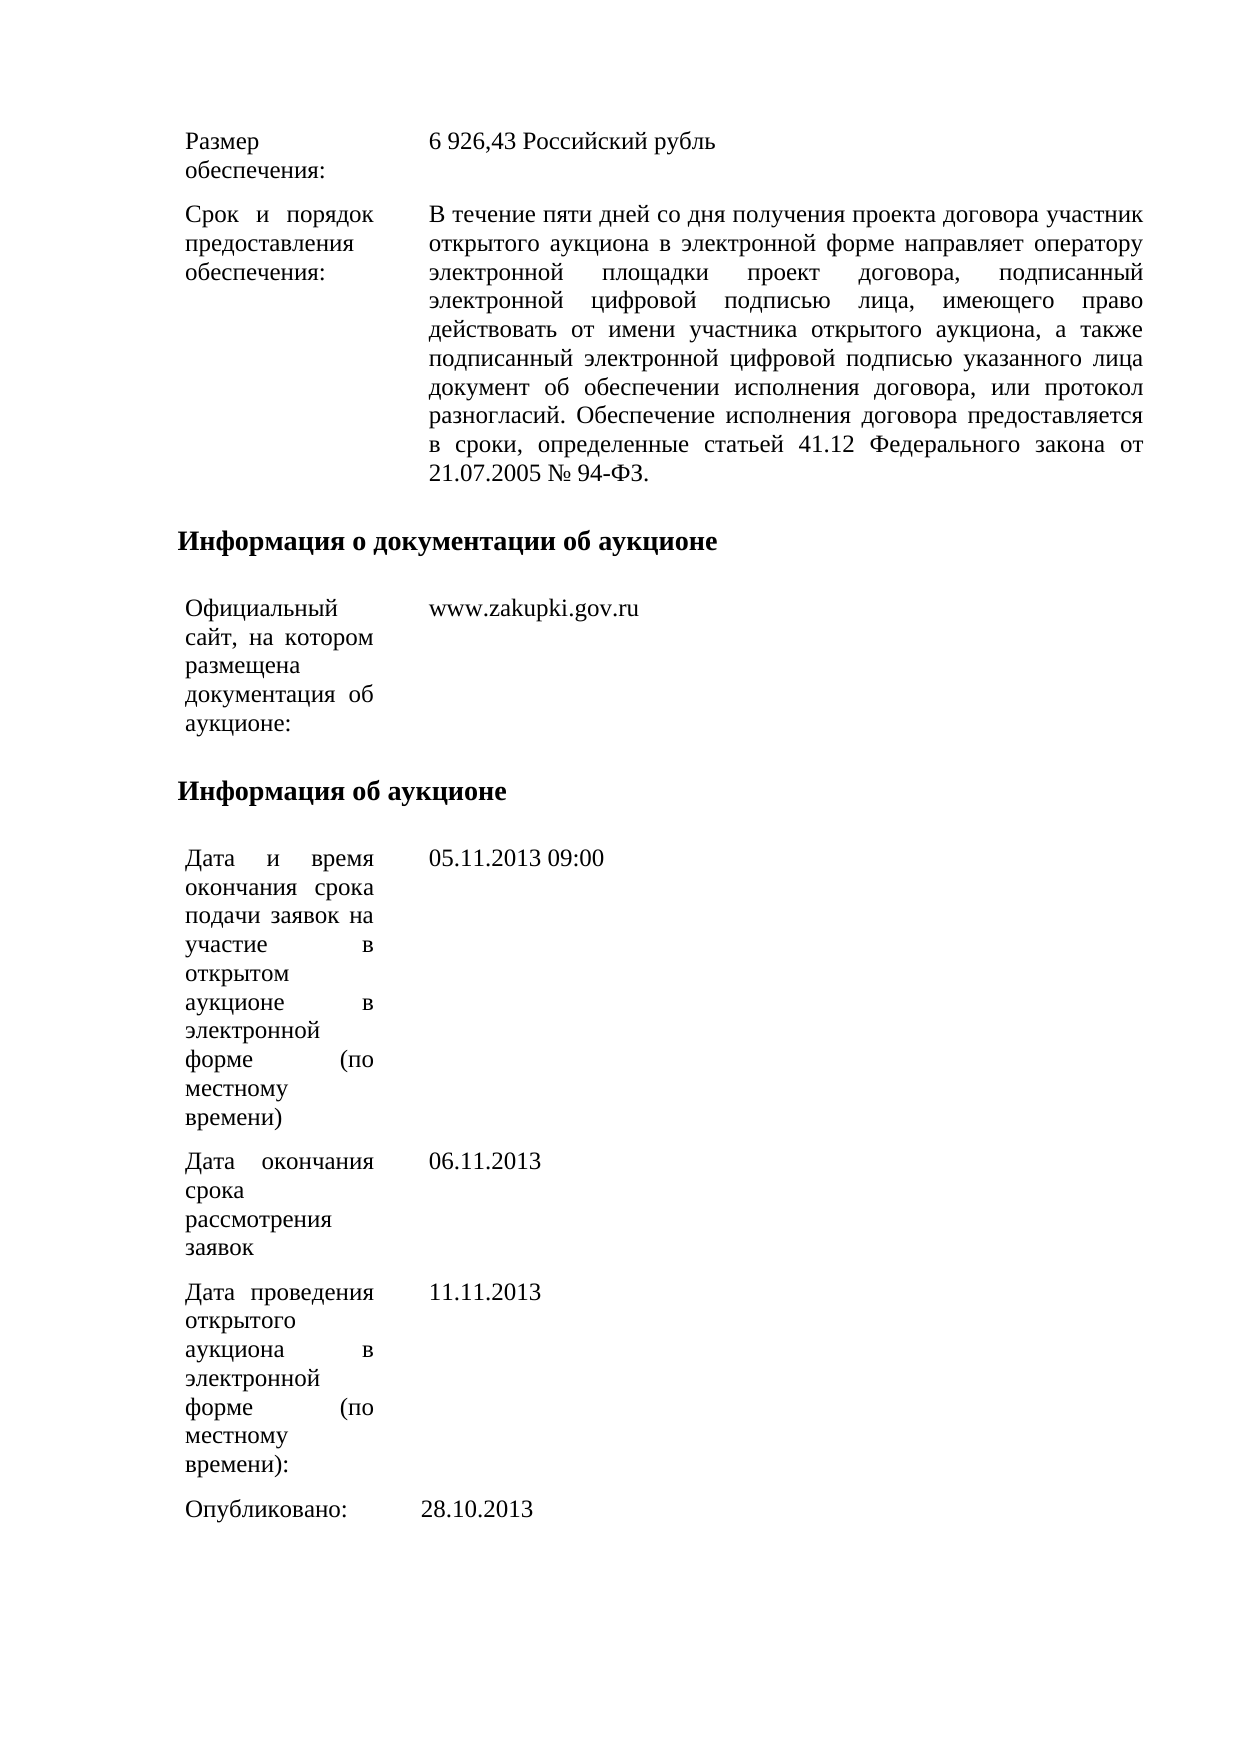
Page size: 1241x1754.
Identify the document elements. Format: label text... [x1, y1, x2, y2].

table_cell 06.11.2013 [421, 1138, 1152, 1269]
table_cell 11.11.2013 [421, 1269, 1152, 1486]
table_header 05.11.2013 09:00 [421, 835, 1152, 1138]
text Информация о документации об аукционе [177, 523, 1152, 556]
table_header Дата и время окончания срока подачи заявок на участие в открытом аукционе в электронной форме (по местному времени) [177, 835, 421, 1138]
table_header Размер обеспечения: [177, 118, 421, 191]
table_cell Дата окончания срока рассмотрения заявок [177, 1138, 421, 1269]
table_header Официальный сайт, на котором размещена документация об аукционе: [177, 585, 421, 744]
text Информация об аукционе [177, 774, 1152, 806]
table_cell В течение пяти дней со дня получения проекта договора участник открытого аукциона в электронной форме направляет оператору электронной площадки проект договора, подписанный электронной цифровой подписью лица, имеющего право действовать от имени участника открытого аукциона, а также подписанный электронной цифровой подписью указанного лица документ об обеспечении исполнения договора, или протокол разногласий. Обеспечение исполнения договора предоставляется в сроки, определенные статьей 41.12 Федерального закона от 21.07.2005 № 94-ФЗ. [421, 191, 1152, 494]
table_cell Дата проведения открытого аукциона в электронной форме (по местному времени): [177, 1269, 421, 1486]
table_header Опубликовано: [177, 1486, 421, 1530]
table_header www.zakupki.gov.ru [421, 585, 1152, 744]
table_header 6 926,43 Российский рубль [421, 118, 1152, 191]
table_header 28.10.2013 [421, 1486, 1152, 1530]
table_cell Срок и порядок предоставления обеспечения: [177, 191, 421, 494]
